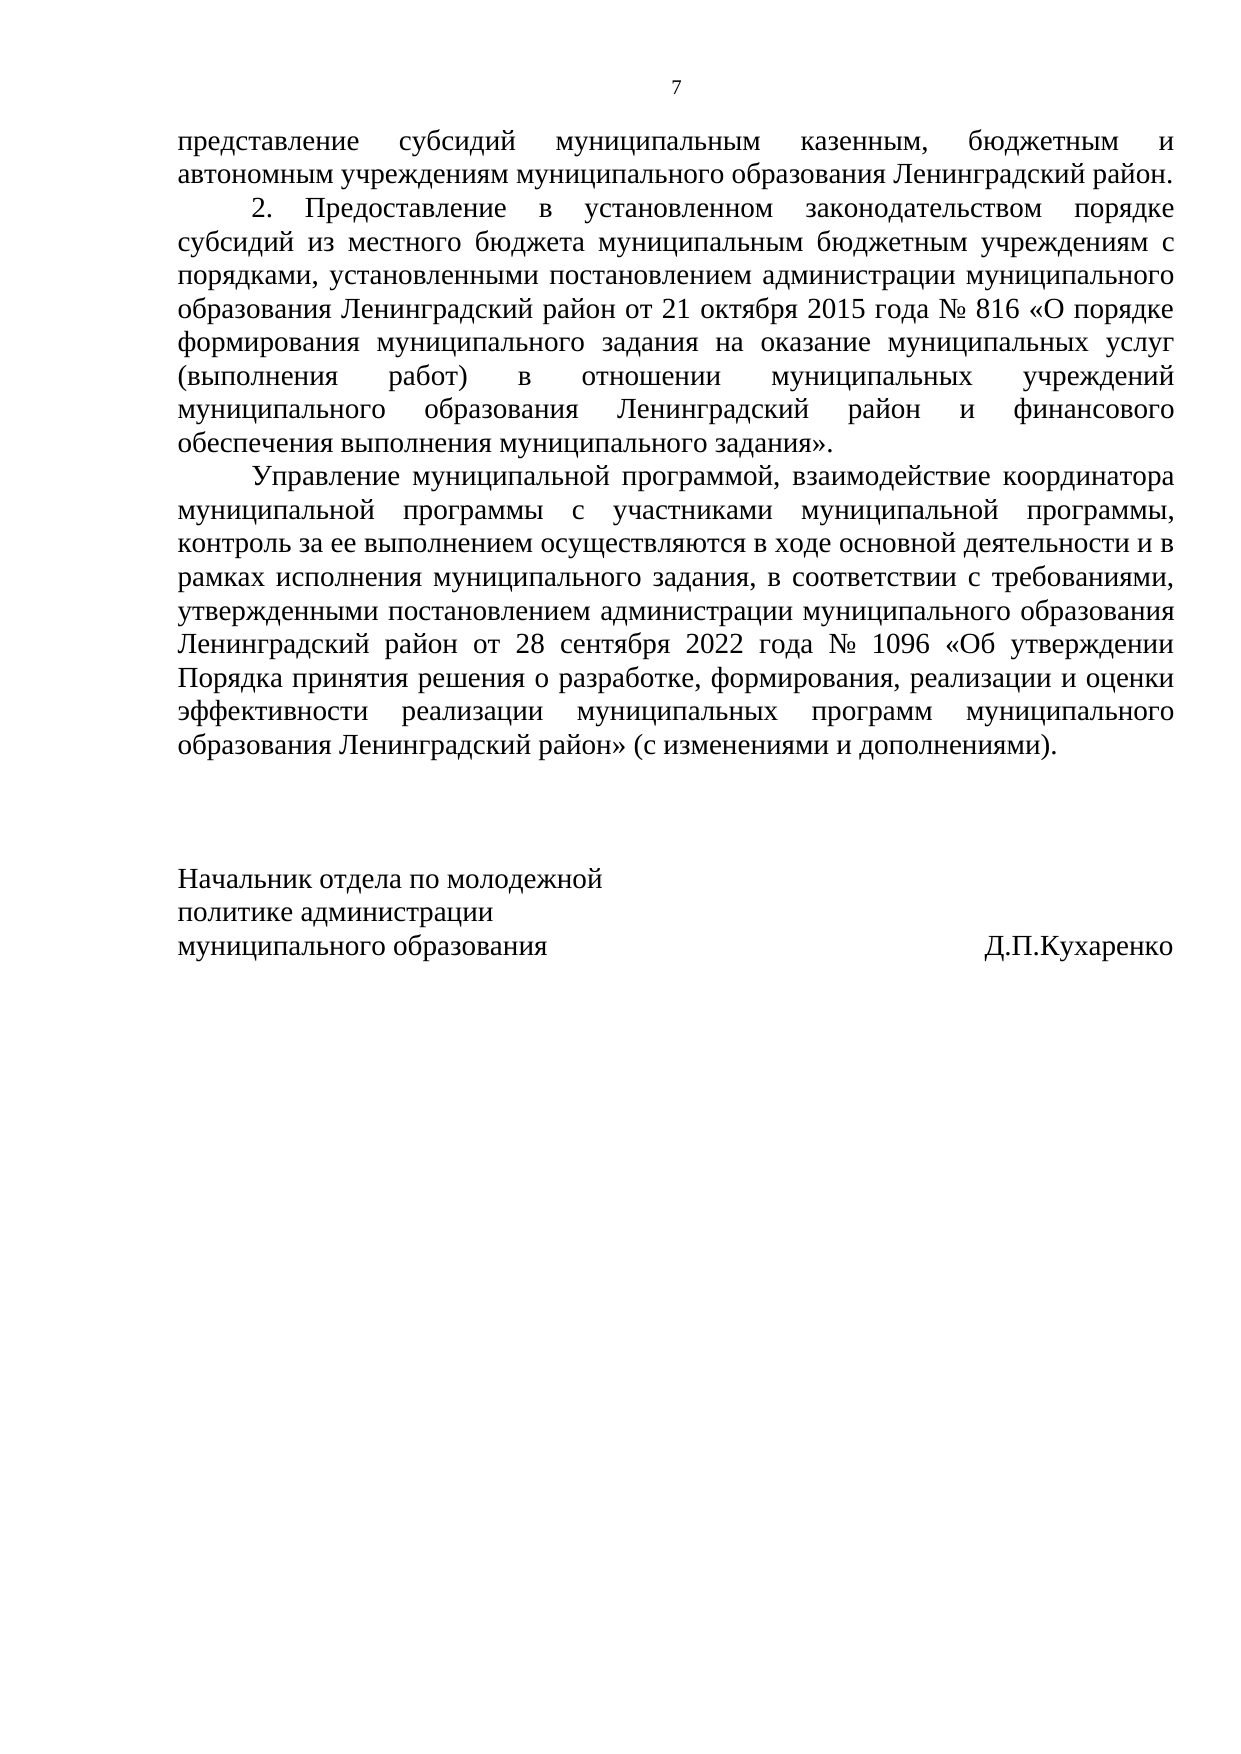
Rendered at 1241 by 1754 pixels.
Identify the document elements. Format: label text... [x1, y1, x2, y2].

text политике администрации [177, 894, 1175, 928]
text муниципального образования Д.П.Кухаренко [177, 928, 1175, 962]
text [177, 123, 1175, 190]
text Управление муниципальной программой, взаимодействие координатора муниципальной программы с участниками муниципальной программы, контроль за ее выполнением осуществляются в ходе основной деятельности и в рамках исполнения муниципального задания, в соответствии с требованиями, утвержденными постановлением администрации муниципального образования Ленинградский район от 28 сентября 2022 года № 1096 «Об утверждении Порядка принятия решения о разработке, формирования, реализации и оценки эффективности реализации муниципальных программ муниципального образования Ленинградский район» (с изменениями и дополнениями). [177, 458, 1175, 760]
text 2. Предоставление в установленном законодательством порядке субсидий из местного бюджета муниципальным бюджетным учреждениям с порядками, установленными постановлением администрации муниципального образования Ленинградский район от 21 октября 2015 года № 816 «О порядке формирования муниципального задания на оказание муниципальных услуг (выполнения работ) в отношении муниципальных учреждений муниципального образования Ленинградский район и финансового обеспечения выполнения муниципального задания». [177, 190, 1175, 458]
text Начальник отдела по молодежной [177, 861, 1175, 894]
